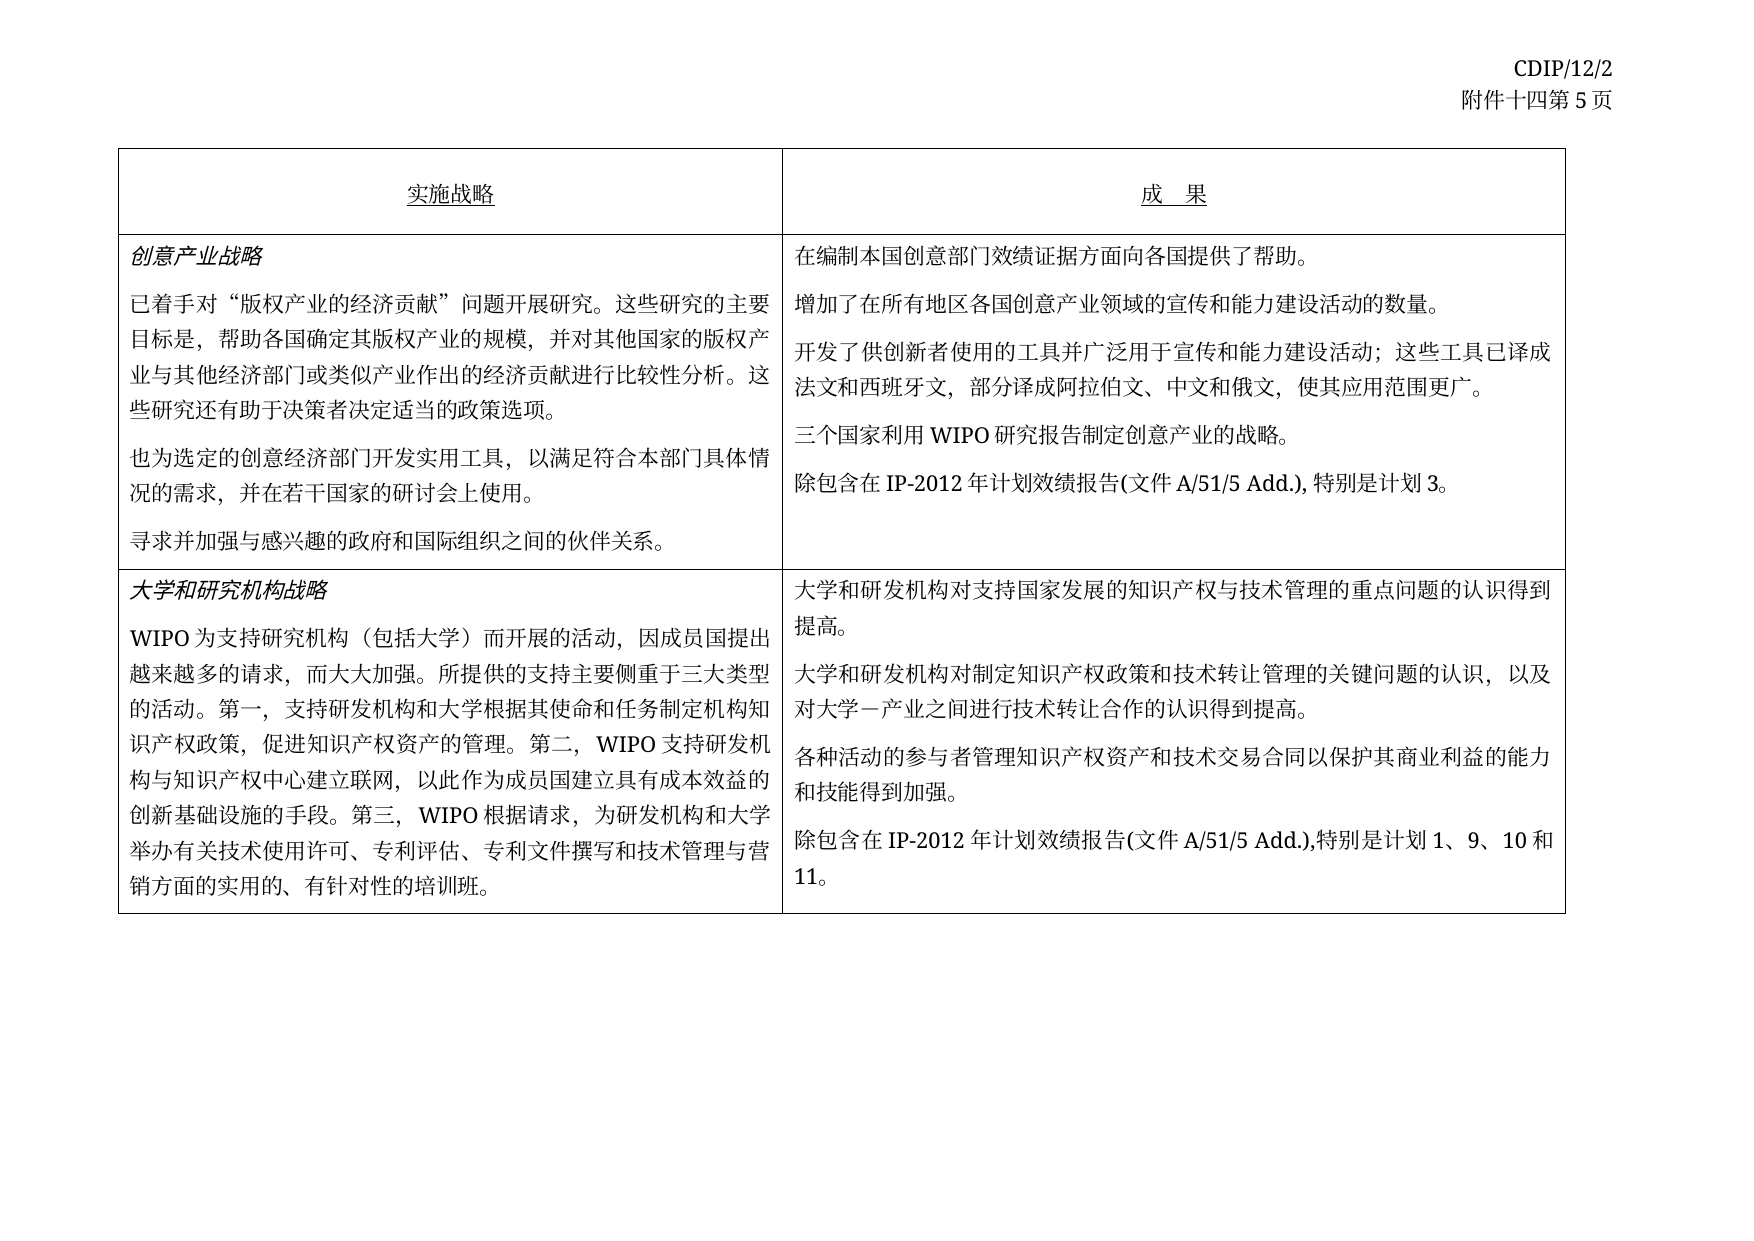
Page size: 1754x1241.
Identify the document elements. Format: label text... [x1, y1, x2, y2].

table_cell 大学和研发机构对支持国家发展的知识产权与技术管理的重点问题的认识得到提高。 大学和研发机构对制定知识产权政策和技术转让管理的关键问题的认识，以及对大学－产业之间进行技术转让合作的认识得到提高。 各种活动的参与者管理知识产权资产和技术交易合同以保护其商业利益的能力和技能得到加强。 除包含在IP-2012年计划效绩报告(文件A/51/5 Add.),特别是计划1、9、10和11。 [783, 570, 1565, 913]
table_cell 大学和研究机构战略 WIPO为支持研究机构（包括大学）而开展的活动，因成员国提出越来越多的请求，而大大加强。所提供的支持主要侧重于三大类型的活动。第一，支持研发机构和大学根据其使命和任务制定机构知识产权政策，促进知识产权资产的管理。第二，WIPO支持研发机构与知识产权中心建立联网，以此作为成员国建立具有成本效益的创新基础设施的手段。第三，WIPO根据请求，为研发机构和大学举办有关技术使用许可、专利评估、专利文件撰写和技术管理与营销方面的实用的、有针对性的培训班。 [119, 570, 782, 913]
table_cell 创意产业战略 已着手对“版权产业的经济贡献”问题开展研究。这些研究的主要目标是，帮助各国确定其版权产业的规模，并对其他国家的版权产业与其他经济部门或类似产业作出的经济贡献进行比较性分析。这些研究还有助于决策者决定适当的政策选项。 也为选定的创意经济部门开发实用工具，以满足符合本部门具体情况的需求，并在若干国家的研讨会上使用。 寻求并加强与感兴趣的政府和国际组织之间的伙伴关系。 [119, 235, 782, 568]
table_header 实施战略 [119, 149, 782, 234]
table_header 成 果 [783, 149, 1565, 234]
table_cell 在编制本国创意部门效绩证据方面向各国提供了帮助。 增加了在所有地区各国创意产业领域的宣传和能力建设活动的数量。 开发了供创新者使用的工具并广泛用于宣传和能力建设活动；这些工具已译成法文和西班牙文，部分译成阿拉伯文、中文和俄文，使其应用范围更广。 三个国家利用WIPO研究报告制定创意产业的战略。 除包含在IP-2012年计划效绩报告(文件A/51/5 Add.), 特别是计划3。 [783, 235, 1565, 568]
